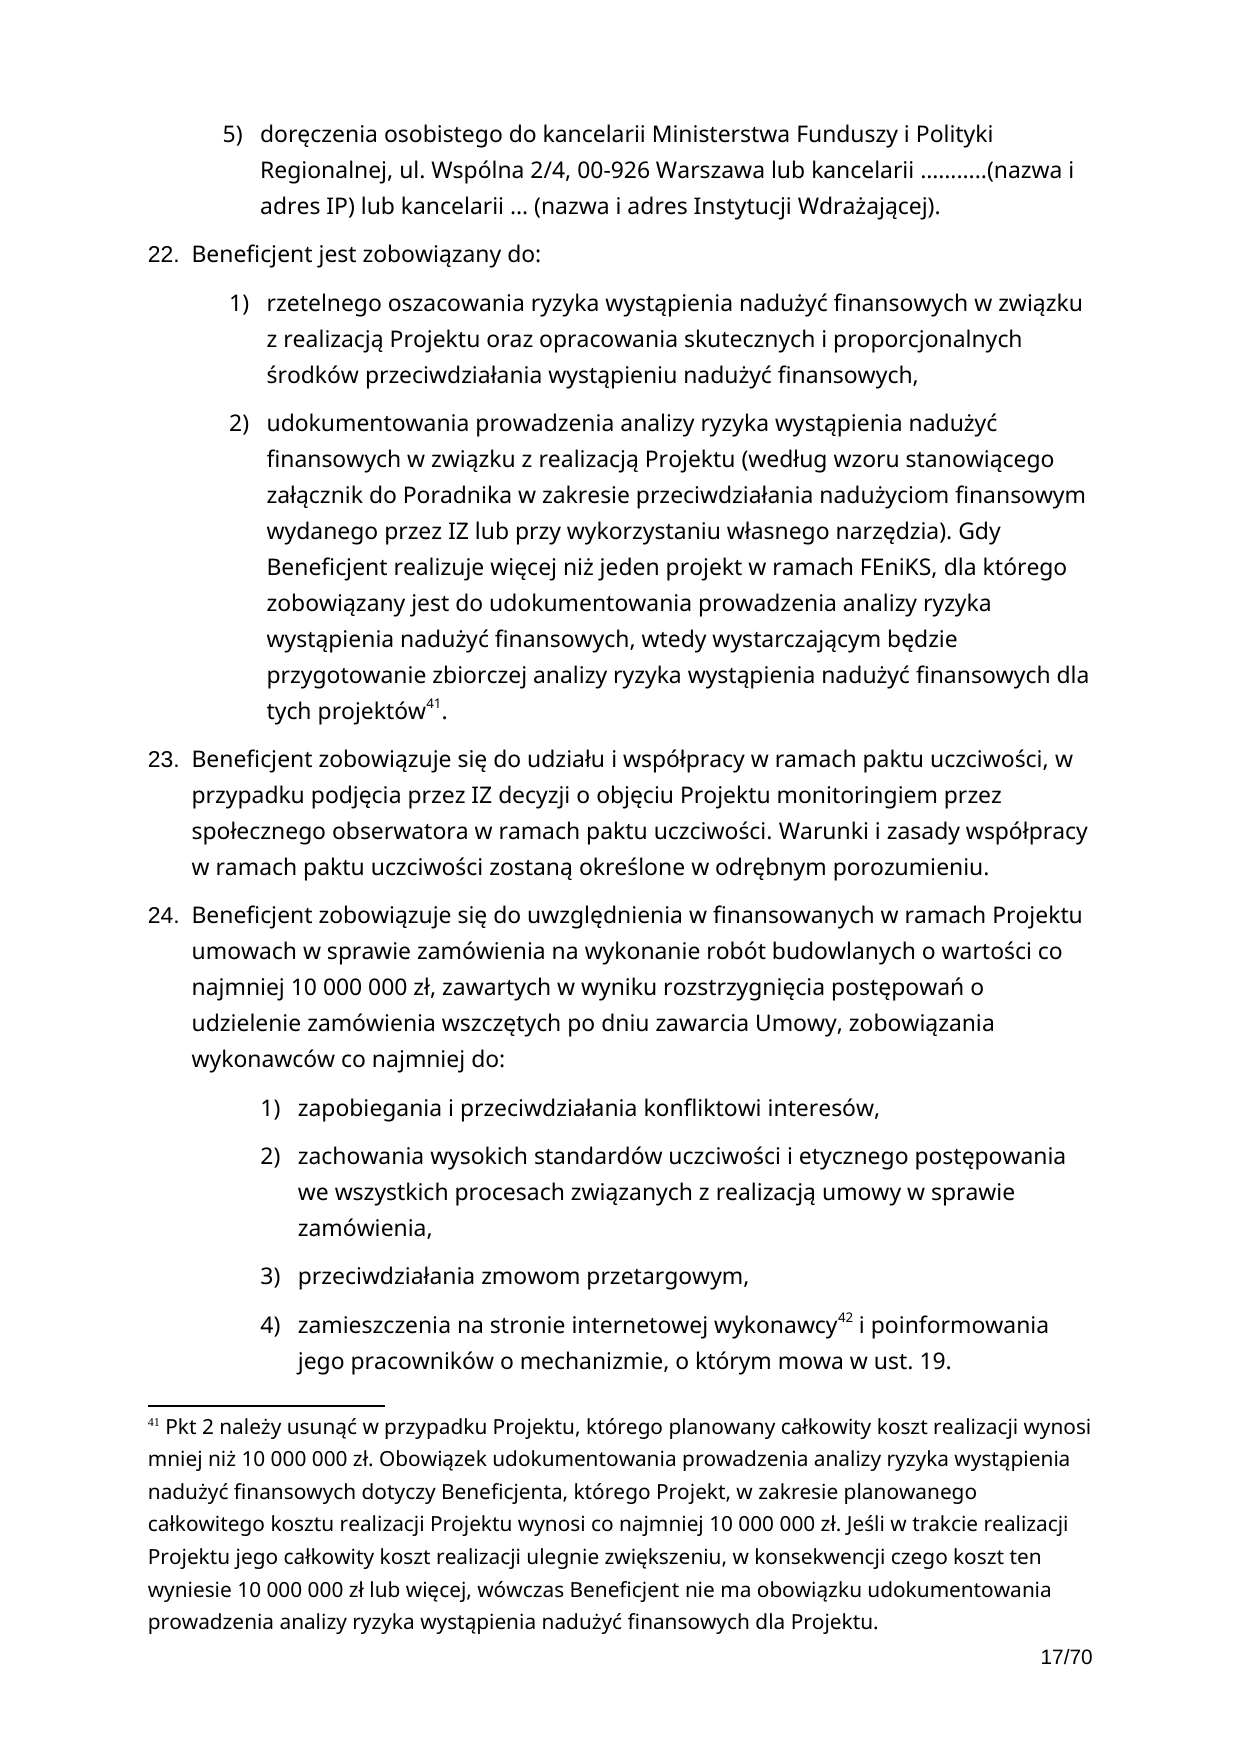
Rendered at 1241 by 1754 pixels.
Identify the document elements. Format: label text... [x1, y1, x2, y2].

list udokumentowania prowadzenia analizy ryzyka wystąpienia nadużyć finansowych w związku z realizacją Projektu (według wzoru stanowiącego załącznik do Poradnika w zakresie przeciwdziałania nadużyciom finansowym wydanego przez IZ lub przy wykorzystaniu własnego narzędzia). Gdy Beneficjent realizuje więcej niż jeden projekt w ramach FEniKS, dla którego zobowiązany jest do udokumentowania prowadzenia analizy ryzyka wystąpienia nadużyć finansowych, wtedy wystarczającym będzie przygotowanie zbiorczej analizy ryzyka wystąpienia nadużyć finansowych dla tych projektów. [229, 407, 1092, 726]
list Beneficjent zobowiązuje się do uwzględnienia w finansowanych w ramach Projektu umowach w sprawie zamówienia na wykonanie robót budowlanych o wartości co najmniej 10 000 000 zł, zawartych w wyniku rozstrzygnięcia postępowań o udzielenie zamówienia wszczętych po dniu zawarcia Umowy, zobowiązania wykonawców co najmniej do: [148, 899, 1092, 1074]
list zachowania wysokich standardów uczciwości i etycznego postępowania we wszystkich procesach związanych z realizacją umowy w sprawie zamówienia, [260, 1140, 1092, 1243]
list Beneficjent jest zobowiązany do: [148, 238, 1092, 270]
list przeciwdziałania zmowom przetargowym, [260, 1260, 1092, 1292]
list zapobiegania i przeciwdziałania konfliktowi interesów, [260, 1092, 1092, 1123]
list Beneficjent zobowiązuje się do udziału i współpracy w ramach paktu uczciwości, w przypadku podjęcia przez IZ decyzji o objęciu Projektu monitoringiem przez społecznego obserwatora w ramach paktu uczciwości. Warunki i zasady współpracy w ramach paktu uczciwości zostaną określone w odrębnym porozumieniu. [148, 743, 1092, 882]
list zamieszczenia na stronie internetowej wykonawcy i poinformowania jego pracowników o mechanizmie, o którym mowa w ust. 19. [260, 1309, 1092, 1376]
list doręczenia osobistego do kancelarii Ministerstwa Funduszy i Polityki Regionalnej, ul. Wspólna 2/4, 00-926 Warszawa lub kancelarii ………..(nazwa i adres IP) lub kancelarii … (nazwa i adres Instytucji Wdrażającej). [222, 118, 1092, 221]
list rzetelnego oszacowania ryzyka wystąpienia nadużyć finansowych w związku z realizacją Projektu oraz opracowania skutecznych i proporcjonalnych środków przeciwdziałania wystąpieniu nadużyć finansowych, [229, 287, 1092, 390]
